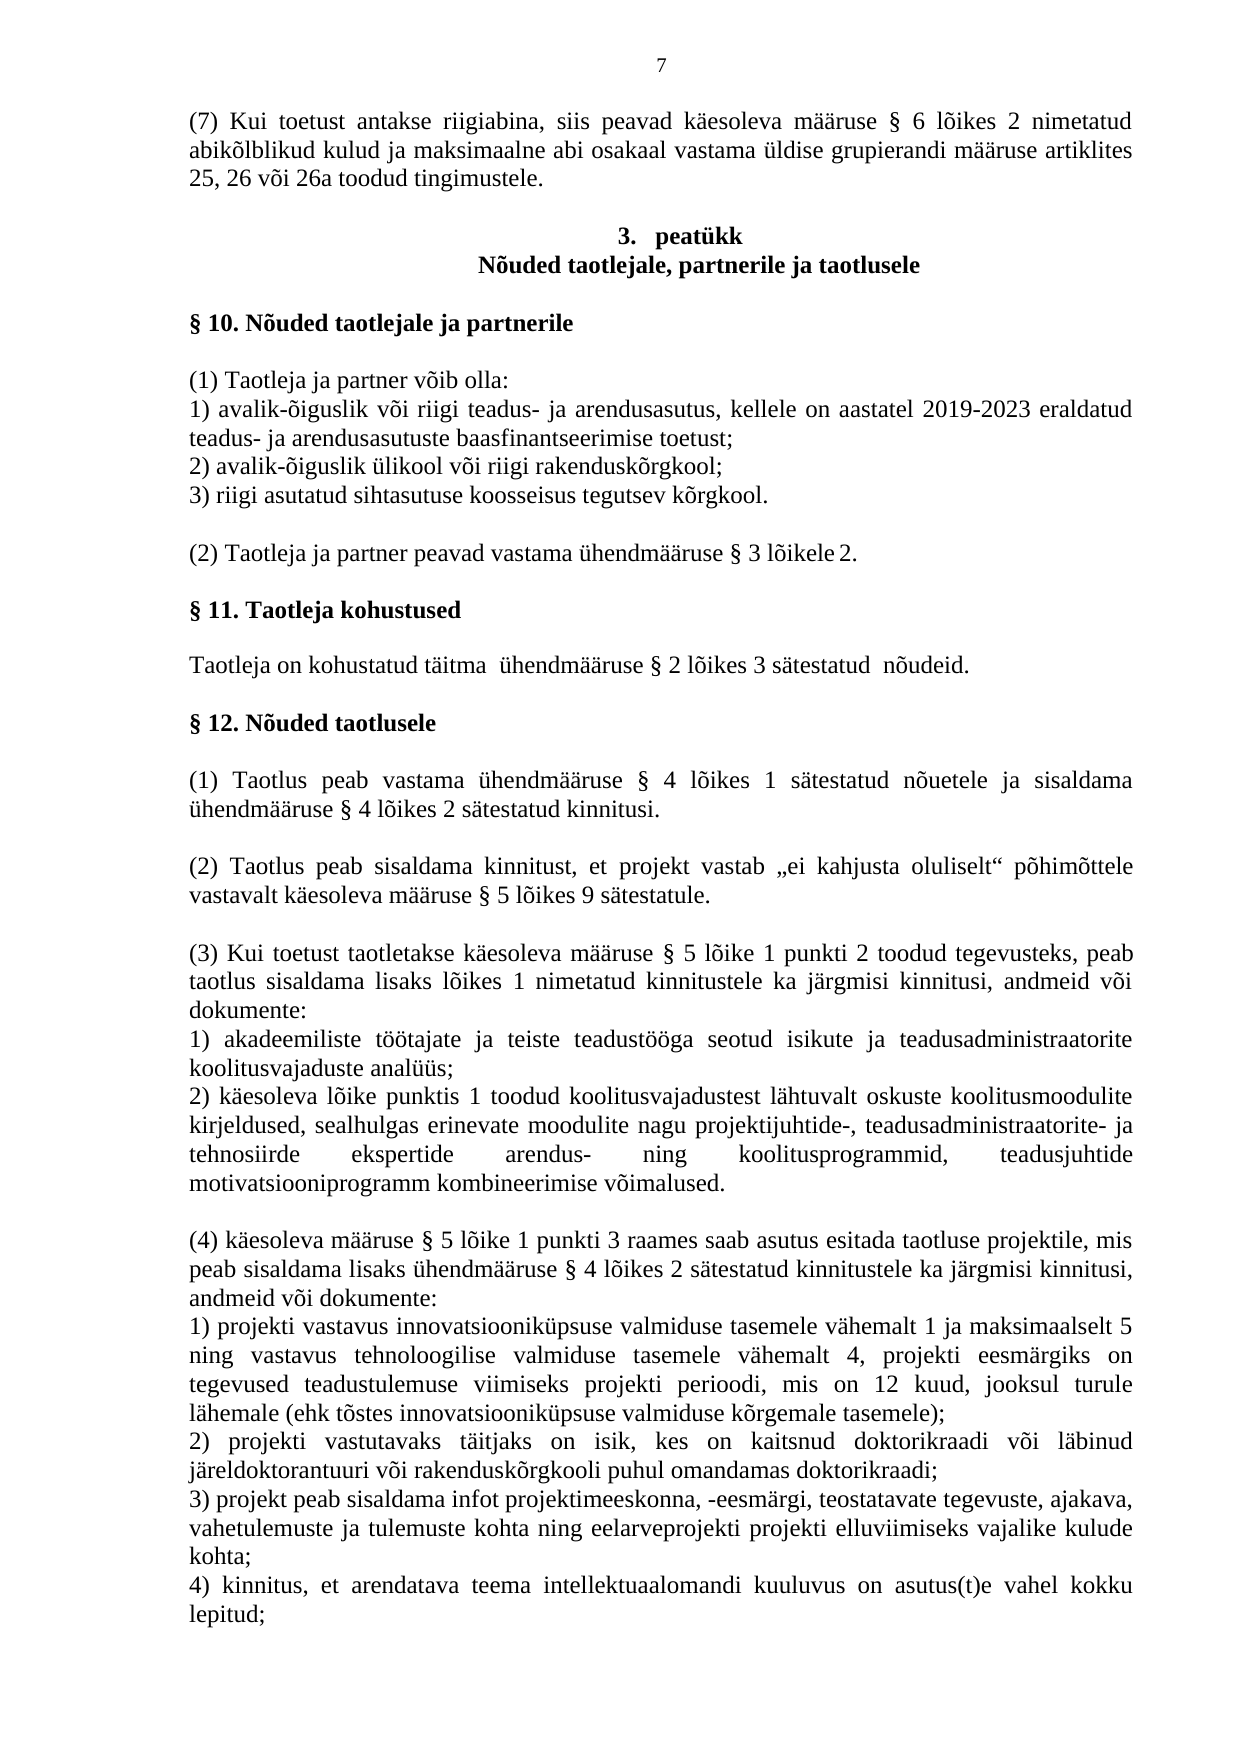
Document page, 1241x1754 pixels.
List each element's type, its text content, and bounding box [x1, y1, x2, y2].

text (2) Taotleja ja partner peavad vastama ühendmääruse § 3 lõikele 2. [189, 538, 1134, 566]
text (1) Taotleja ja partner võib olla: [189, 365, 1134, 394]
text (1) Taotlus peab vastama ühendmääruse § 4 lõikes 1 sätestatud nõuetele ja sisaldama ühendmääruse § 4 lõikes 2 sätestatud kinnitusi. [189, 765, 1134, 823]
text 1) avalik-õiguslik või riigi teadus- ja arendusasutus, kellele on aastatel 2019-2023 eraldatud teadus- ja arendusasutuste baasfinantseerimise toetust; [189, 394, 1134, 451]
text Taotleja on kohustatud täitma ühendmääruse § 2 lõikes 3 sätestatud nõudeid. [189, 650, 1134, 679]
text (7) Kui toetust antakse riigiabina, siis peavad käesoleva määruse § 6 lõikes 2 nimetatud abikõlblikud kulud ja maksimaalne abi osakaal vastama üldise grupierandi määruse artiklites 25, 26 või 26a toodud tingimustele. [189, 106, 1134, 192]
text 3) projekt peab sisaldama infot projektimeeskonna, -eesmärgi, teostatavate tegevuste, ajakava, vahetulemuste ja tulemuste kohta ning eelarveprojekti projekti elluviimiseks vajalike kulude kohta; [189, 1484, 1134, 1570]
text 2) avalik-õiguslik ülikool või riigi rakenduskõrgkool; [189, 451, 1134, 480]
text § 11. Taotleja kohustused [189, 595, 1134, 624]
text § 12. Nõuded taotlusele [189, 708, 1134, 736]
list peatükk Nõuded taotlejale, partnerile ja taotlusele [226, 221, 1134, 279]
text 1) akadeemiliste töötajate ja teiste teadustööga seotud isikute ja teadusadministraatorite koolitusvajaduste analüüs; [189, 1024, 1134, 1081]
text (2) Taotlus peab sisaldama kinnitust, et projekt vastab „ei kahjusta oluliselt“ põhimõttele vastavalt käesoleva määruse § 5 lõikes 9 sätestatule. [189, 851, 1134, 909]
text 3) riigi asutatud sihtasutuse koosseisus tegutsev kõrgkool. [189, 480, 1134, 509]
text § 10. Nõuded taotlejale ja partnerile [189, 308, 1134, 336]
text (4) käesoleva määruse § 5 lõike 1 punkti 3 raames saab asutus esitada taotluse projektile, mis peab sisaldama lisaks ühendmääruse § 4 lõikes 2 sätestatud kinnitustele ka järgmisi kinnitusi, andmeid või dokumente: [189, 1225, 1134, 1311]
text 2) käesoleva lõike punktis 1 toodud koolitusvajadustest lähtuvalt oskuste koolitusmoodulite kirjeldused, sealhulgas erinevate moodulite nagu projektijuhtide-, teadusadministraatorite- ja tehnosiirde ekspertide arendus- ning koolitusprogrammid, teadusjuhtide motivatsiooniprogramm kombineerimise võimalused. [189, 1081, 1134, 1196]
text 2) projekti vastutavaks täitjaks on isik, kes on kaitsnud doktorikraadi või läbinud järeldoktorantuuri või rakenduskõrgkooli puhul omandamas doktorikraadi; [189, 1426, 1134, 1484]
text (3) Kui toetust taotletakse käesoleva määruse § 5 lõike 1 punkti 2 toodud tegevusteks, peab taotlus sisaldama lisaks lõikes 1 nimetatud kinnitustele ka järgmisi kinnitusi, andmeid või dokumente: [189, 938, 1134, 1024]
text 4) kinnitus, et arendatava teema intellektuaalomandi kuuluvus on asutus(t)e vahel kokku lepitud; [189, 1570, 1134, 1628]
text 1) projekti vastavus innovatsiooniküpsuse valmiduse tasemele vähemalt 1 ja maksimaalselt 5 ning vastavus tehnoloogilise valmiduse tasemele vähemalt 4, projekti eesmärgiks on tegevused teadustulemuse viimiseks projekti perioodi, mis on 12 kuud, jooksul turule lähemale (ehk tõstes innovatsiooniküpsuse valmiduse kõrgemale tasemele); [189, 1311, 1134, 1426]
